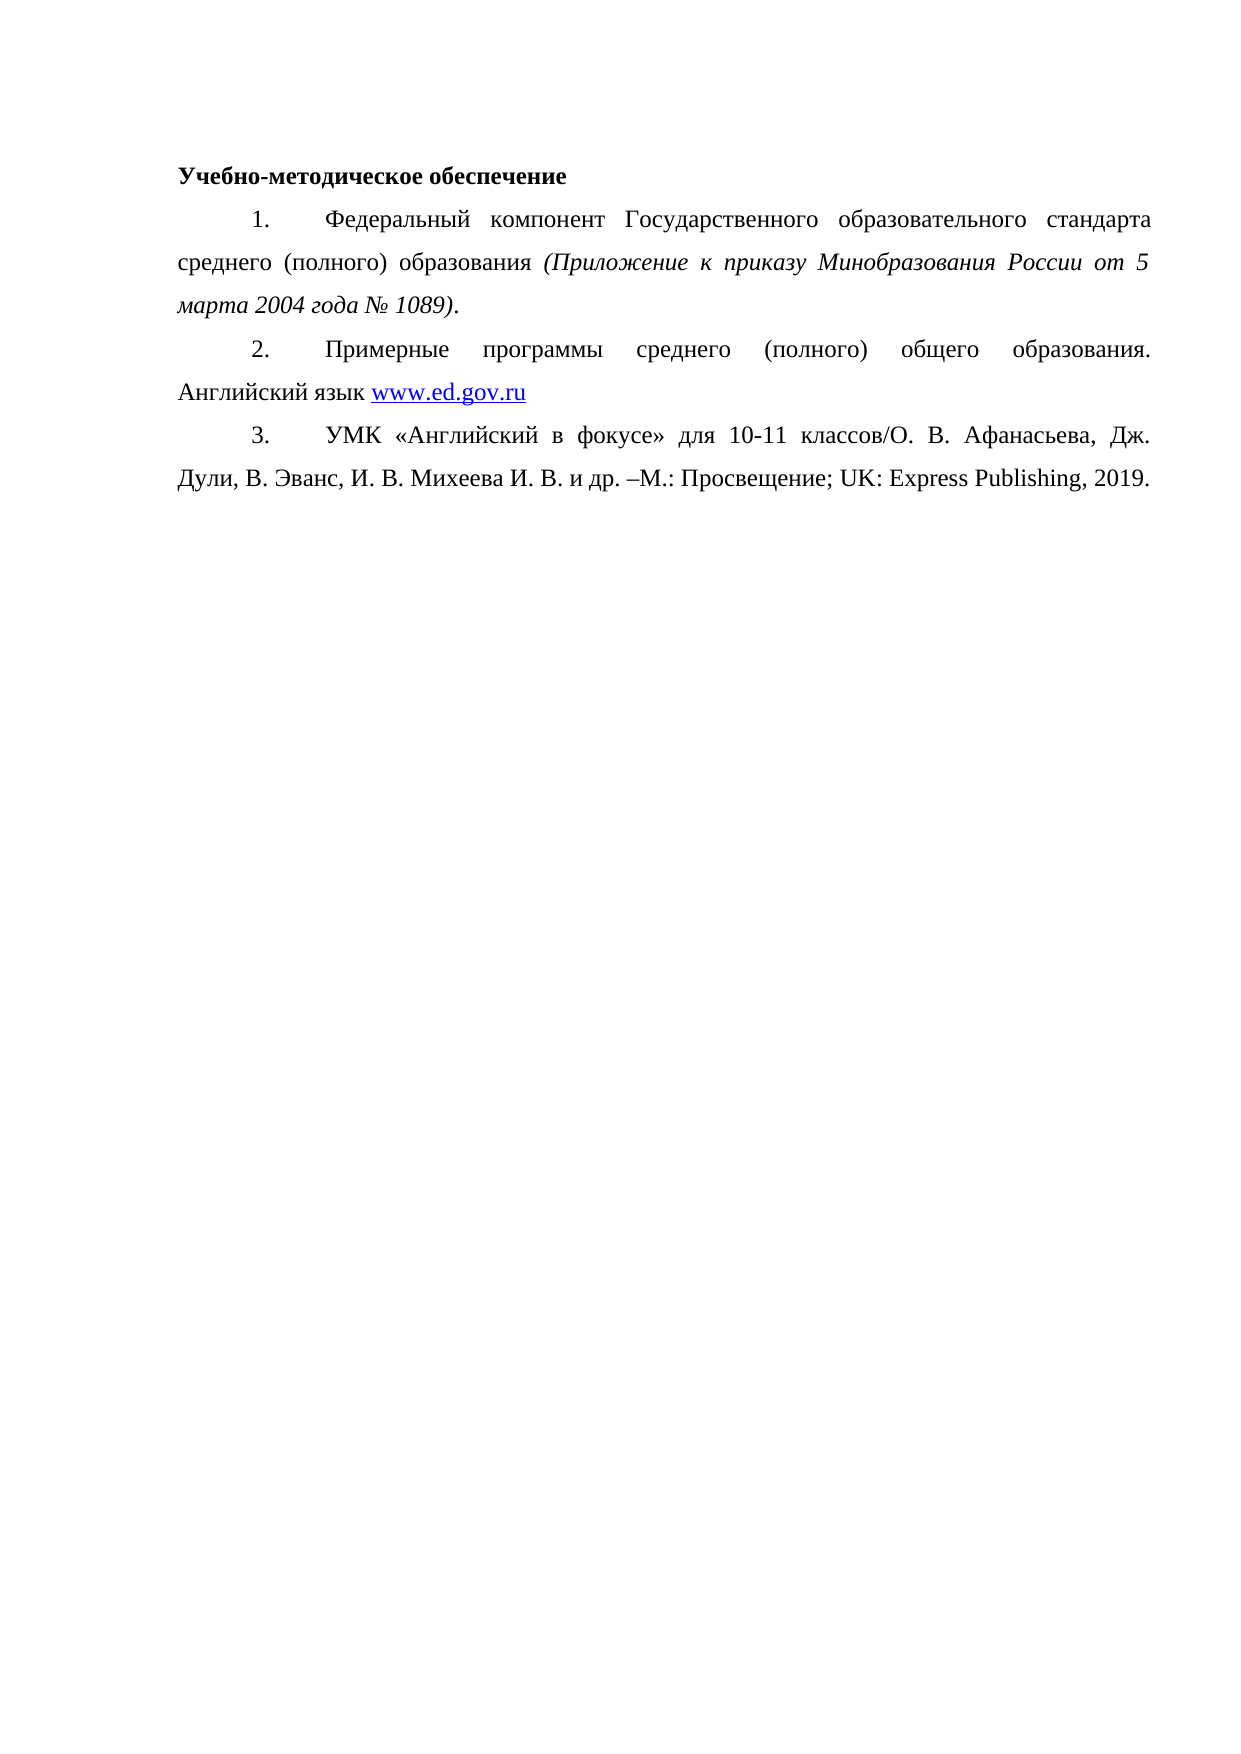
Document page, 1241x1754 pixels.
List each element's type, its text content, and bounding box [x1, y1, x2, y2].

list Примерные программы среднего (полного) общего образования. Английский язык www.ed.gov.ru [177, 334, 1152, 406]
list Федеральный компонент Государственного образовательного стандарта среднего (полного) образования (Приложение к приказу Минобразования России от 5 марта 2004 года № 1089). [177, 204, 1152, 319]
text Учебно-методическое обеспечение [177, 161, 1152, 190]
list УМК «Английский в фокусе» для 10-11 классов/О. В. Афанасьева, Дж. Дули, В. Эванс, И. В. Михеева И. В. и др. –М.: Просвещение; UK: Express Publishing, 2019. [177, 420, 1152, 492]
